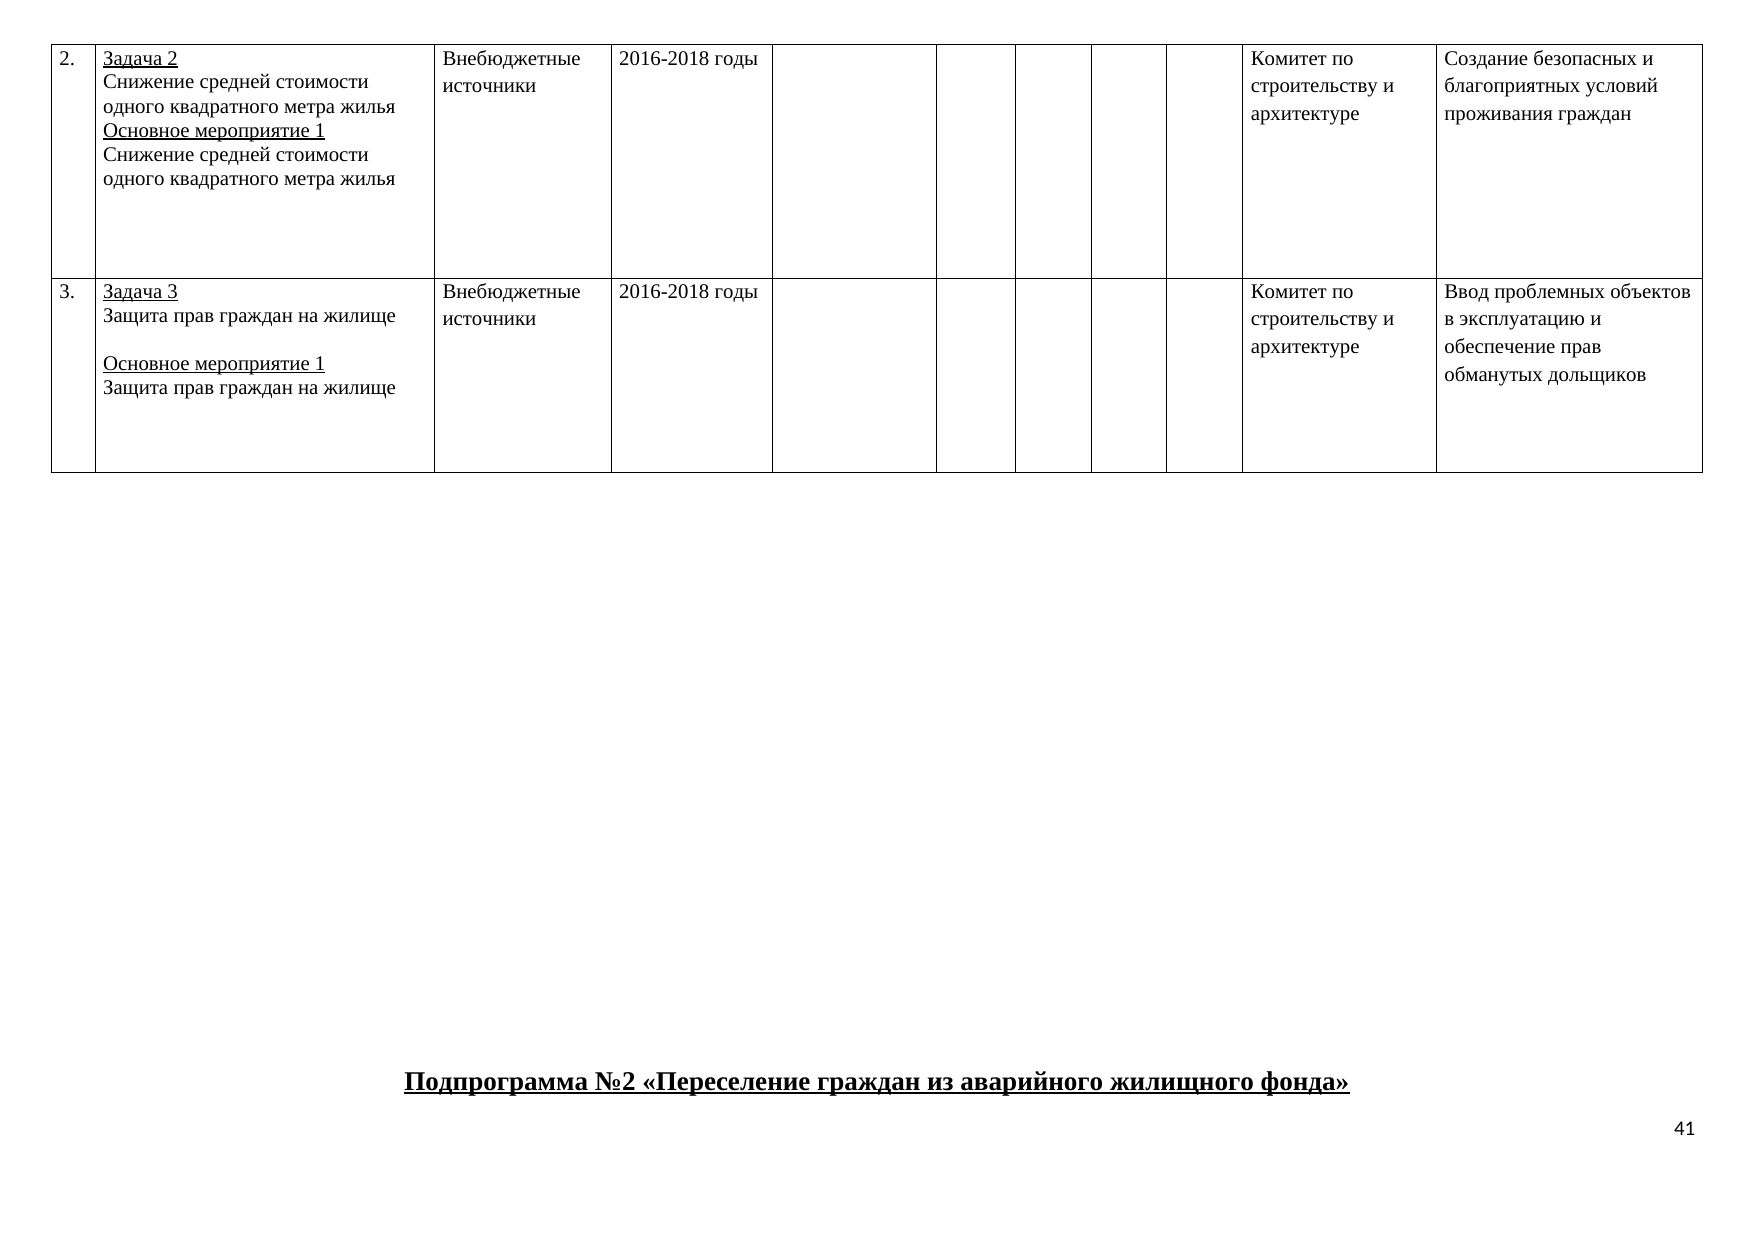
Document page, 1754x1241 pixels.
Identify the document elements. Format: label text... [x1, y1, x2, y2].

table_cell Задача 2 Снижение средней стоимости одного квадратного метра жилья Основное мероприятие 1 Снижение средней стоимости одного квадратного метра жилья [96, 45, 434, 278]
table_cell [1243, 45, 1436, 278]
table_cell 3. [52, 279, 95, 472]
table_cell Комитет по строительству и архитектуре [1243, 279, 1436, 472]
table_cell Задача 3 Защита прав граждан на жилище Основное мероприятие 1 Защита прав граждан на жилище [96, 279, 434, 472]
table_cell 2016-2018 годы [612, 279, 772, 472]
table_cell [773, 279, 936, 472]
table_cell 2016-2018 годы [612, 45, 772, 278]
table_cell [1167, 45, 1242, 278]
table_cell [1092, 45, 1166, 278]
text Подпрограмма №2 «Переселение граждан из аварийного жилищного фонда» [59, 1065, 1695, 1096]
table_cell [1016, 279, 1091, 472]
table_cell [1167, 279, 1242, 472]
table_cell [937, 279, 1015, 472]
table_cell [1437, 45, 1702, 278]
table_cell [937, 45, 1015, 278]
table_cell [435, 45, 611, 278]
table_cell [773, 45, 936, 278]
table_cell Внебюджетные источники [435, 279, 611, 472]
table_cell [1016, 45, 1091, 278]
table_cell Ввод проблемных объектов в эксплуатацию и обеспечение прав обманутых дольщиков [1437, 279, 1702, 472]
table_cell 2. [52, 45, 95, 278]
table_cell [1092, 279, 1166, 472]
